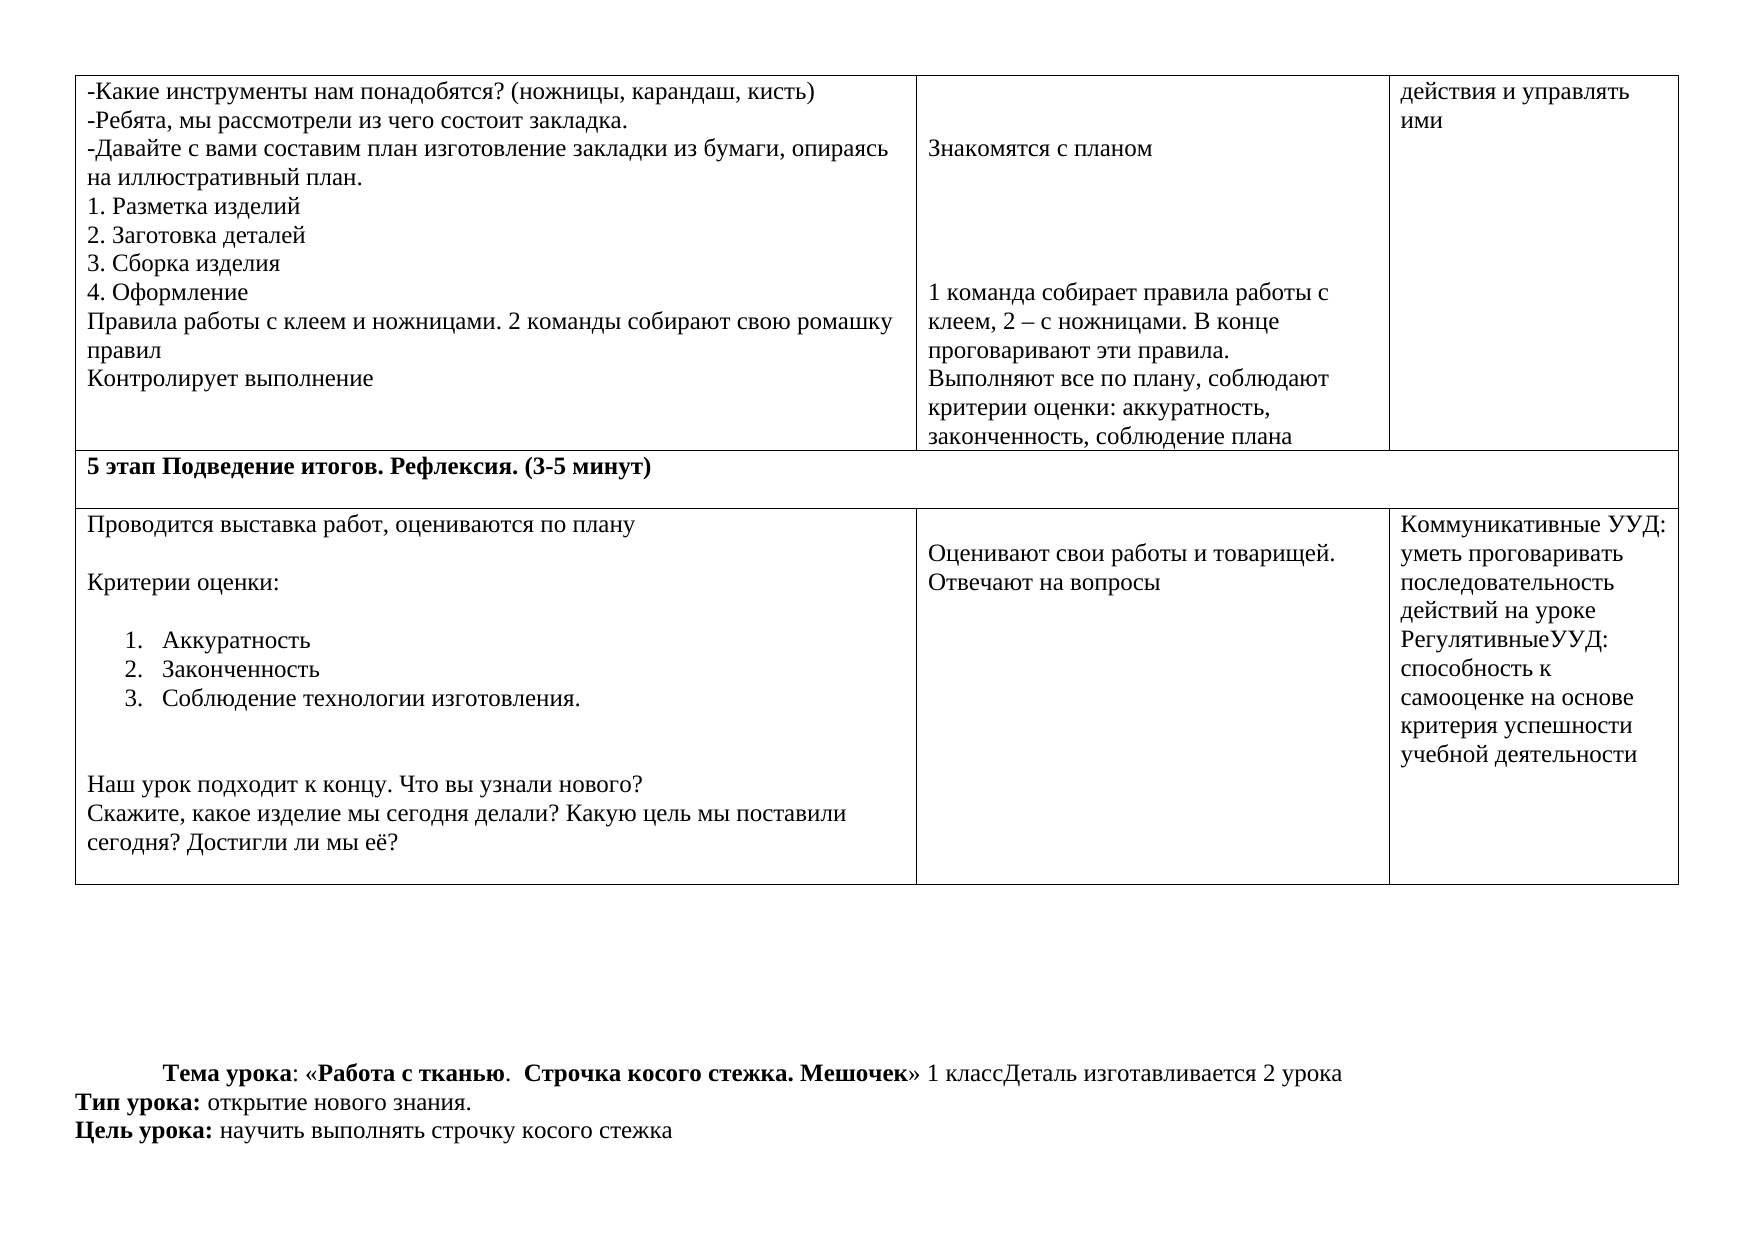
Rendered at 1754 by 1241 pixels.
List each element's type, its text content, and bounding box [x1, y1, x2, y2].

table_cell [1390, 76, 1678, 450]
text Цель урока: научить выполнять строчку косого стежка [75, 1115, 1679, 1144]
table_cell 5 этап Подведение итогов. Рефлексия. (3-5 минут) [76, 451, 1678, 508]
table_cell Коммуникативные УУД: уметь проговаривать последовательность действий на уроке РегулятивныеУУД: способность к самооценке на основе критерия успешности учебной деятельности [1390, 509, 1678, 884]
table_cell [917, 76, 1389, 450]
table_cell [76, 76, 916, 450]
text Тип урока: открытие нового знания. [75, 1087, 1679, 1115]
table_cell Оценивают свои работы и товарищей. Отвечают на вопросы [917, 509, 1389, 884]
table_cell Проводится выставка работ, оцениваются по плану Критерии оценки: Аккуратность Законченность Соблюдение технологии изготовления. Наш урок подходит к концу. Что вы узнали нового? Скажите, какое изделие мы сегодня делали? Какую цель мы поставили сегодня? Достигли ли мы её? [76, 509, 916, 884]
text Тема урока: «Работа с тканью. Строчка косого стежка. Мешочек» 1 классДеталь изготавливается 2 урока [75, 1058, 1679, 1087]
